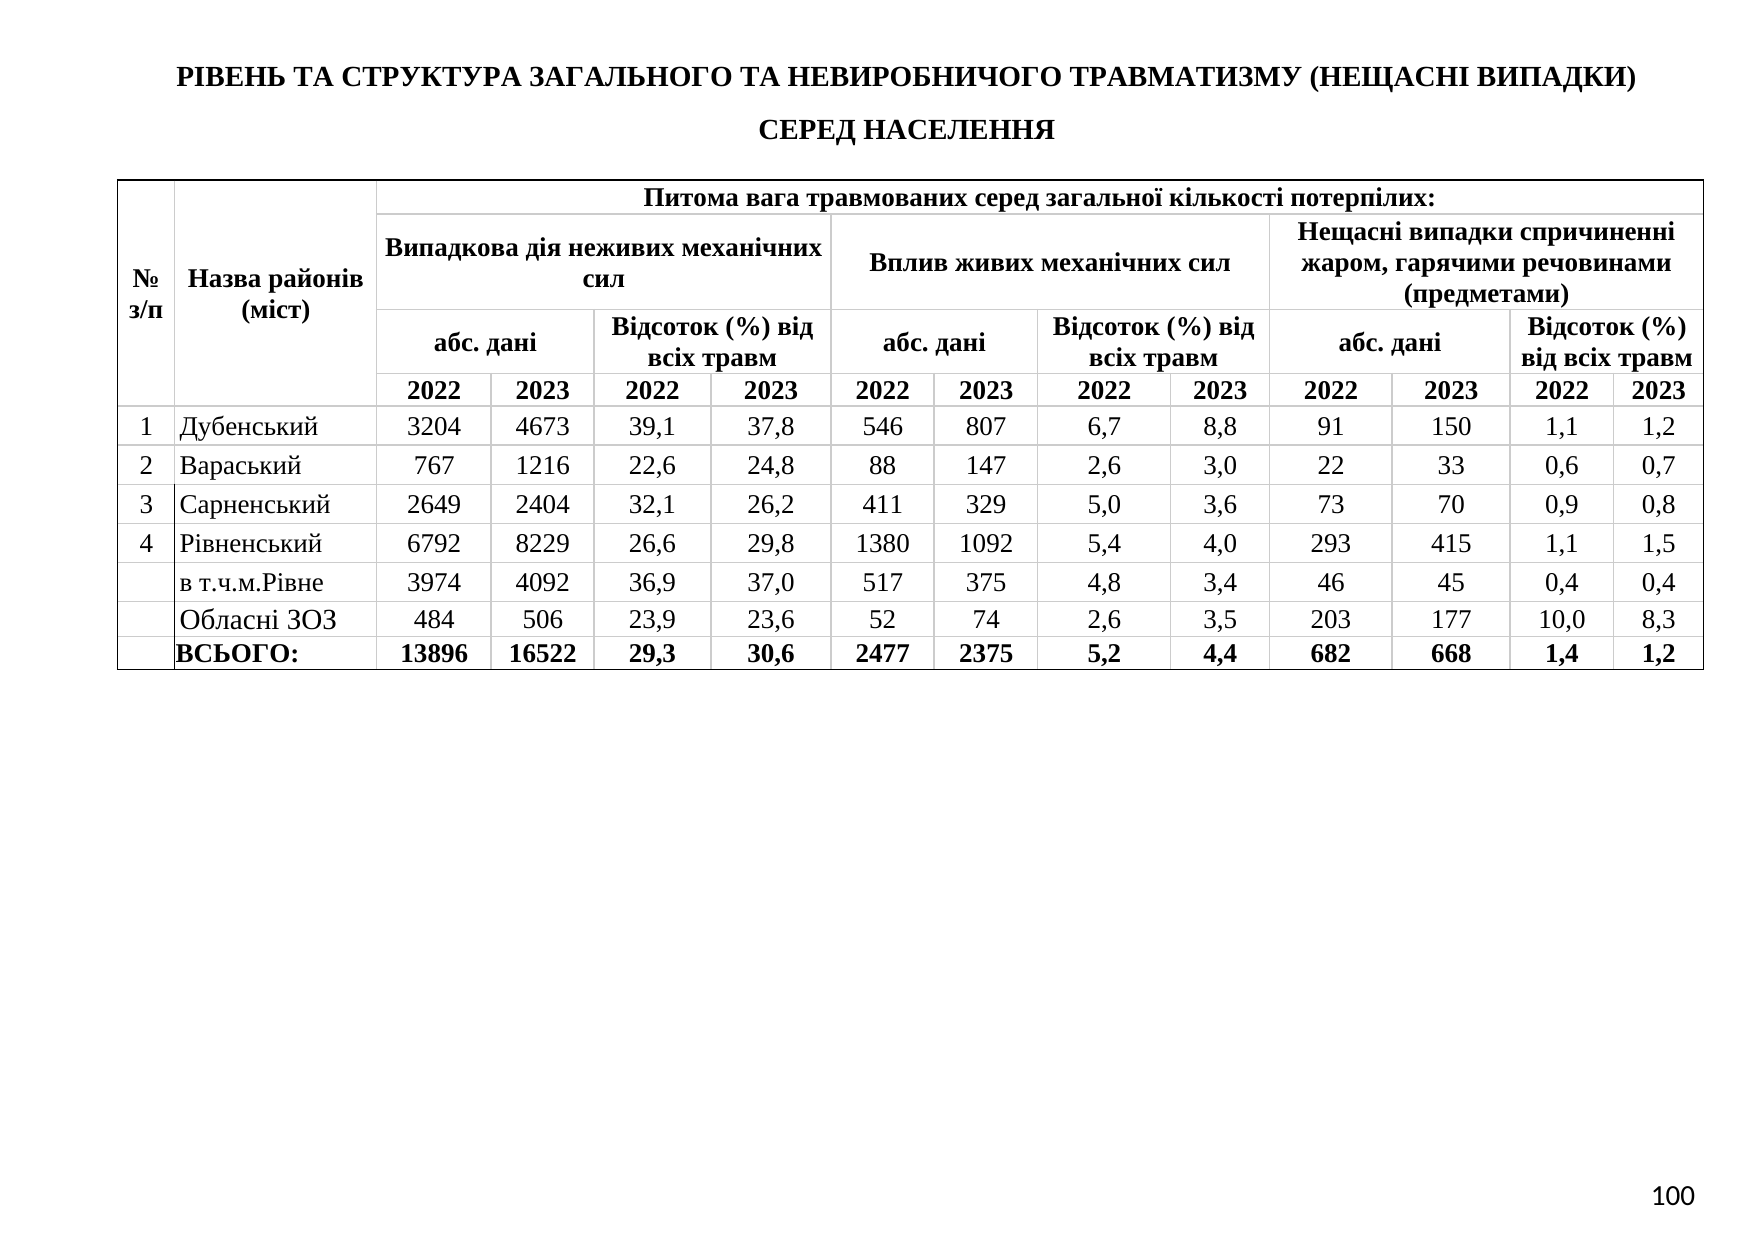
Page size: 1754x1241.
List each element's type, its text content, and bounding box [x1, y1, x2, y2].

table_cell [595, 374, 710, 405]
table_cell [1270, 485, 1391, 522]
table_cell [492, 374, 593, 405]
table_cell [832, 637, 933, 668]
text СЕРЕД НАСЕЛЕННЯ [118, 112, 1695, 145]
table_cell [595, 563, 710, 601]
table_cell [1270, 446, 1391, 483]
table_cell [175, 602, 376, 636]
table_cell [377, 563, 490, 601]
text РІВЕНЬ ТА СТРУКТУРА ЗАГАЛЬНОГО ТА НЕВИРОБНИЧОГО ТРАВМАТИЗМУ (НЕЩАСНІ ВИПАДКИ) [118, 59, 1695, 93]
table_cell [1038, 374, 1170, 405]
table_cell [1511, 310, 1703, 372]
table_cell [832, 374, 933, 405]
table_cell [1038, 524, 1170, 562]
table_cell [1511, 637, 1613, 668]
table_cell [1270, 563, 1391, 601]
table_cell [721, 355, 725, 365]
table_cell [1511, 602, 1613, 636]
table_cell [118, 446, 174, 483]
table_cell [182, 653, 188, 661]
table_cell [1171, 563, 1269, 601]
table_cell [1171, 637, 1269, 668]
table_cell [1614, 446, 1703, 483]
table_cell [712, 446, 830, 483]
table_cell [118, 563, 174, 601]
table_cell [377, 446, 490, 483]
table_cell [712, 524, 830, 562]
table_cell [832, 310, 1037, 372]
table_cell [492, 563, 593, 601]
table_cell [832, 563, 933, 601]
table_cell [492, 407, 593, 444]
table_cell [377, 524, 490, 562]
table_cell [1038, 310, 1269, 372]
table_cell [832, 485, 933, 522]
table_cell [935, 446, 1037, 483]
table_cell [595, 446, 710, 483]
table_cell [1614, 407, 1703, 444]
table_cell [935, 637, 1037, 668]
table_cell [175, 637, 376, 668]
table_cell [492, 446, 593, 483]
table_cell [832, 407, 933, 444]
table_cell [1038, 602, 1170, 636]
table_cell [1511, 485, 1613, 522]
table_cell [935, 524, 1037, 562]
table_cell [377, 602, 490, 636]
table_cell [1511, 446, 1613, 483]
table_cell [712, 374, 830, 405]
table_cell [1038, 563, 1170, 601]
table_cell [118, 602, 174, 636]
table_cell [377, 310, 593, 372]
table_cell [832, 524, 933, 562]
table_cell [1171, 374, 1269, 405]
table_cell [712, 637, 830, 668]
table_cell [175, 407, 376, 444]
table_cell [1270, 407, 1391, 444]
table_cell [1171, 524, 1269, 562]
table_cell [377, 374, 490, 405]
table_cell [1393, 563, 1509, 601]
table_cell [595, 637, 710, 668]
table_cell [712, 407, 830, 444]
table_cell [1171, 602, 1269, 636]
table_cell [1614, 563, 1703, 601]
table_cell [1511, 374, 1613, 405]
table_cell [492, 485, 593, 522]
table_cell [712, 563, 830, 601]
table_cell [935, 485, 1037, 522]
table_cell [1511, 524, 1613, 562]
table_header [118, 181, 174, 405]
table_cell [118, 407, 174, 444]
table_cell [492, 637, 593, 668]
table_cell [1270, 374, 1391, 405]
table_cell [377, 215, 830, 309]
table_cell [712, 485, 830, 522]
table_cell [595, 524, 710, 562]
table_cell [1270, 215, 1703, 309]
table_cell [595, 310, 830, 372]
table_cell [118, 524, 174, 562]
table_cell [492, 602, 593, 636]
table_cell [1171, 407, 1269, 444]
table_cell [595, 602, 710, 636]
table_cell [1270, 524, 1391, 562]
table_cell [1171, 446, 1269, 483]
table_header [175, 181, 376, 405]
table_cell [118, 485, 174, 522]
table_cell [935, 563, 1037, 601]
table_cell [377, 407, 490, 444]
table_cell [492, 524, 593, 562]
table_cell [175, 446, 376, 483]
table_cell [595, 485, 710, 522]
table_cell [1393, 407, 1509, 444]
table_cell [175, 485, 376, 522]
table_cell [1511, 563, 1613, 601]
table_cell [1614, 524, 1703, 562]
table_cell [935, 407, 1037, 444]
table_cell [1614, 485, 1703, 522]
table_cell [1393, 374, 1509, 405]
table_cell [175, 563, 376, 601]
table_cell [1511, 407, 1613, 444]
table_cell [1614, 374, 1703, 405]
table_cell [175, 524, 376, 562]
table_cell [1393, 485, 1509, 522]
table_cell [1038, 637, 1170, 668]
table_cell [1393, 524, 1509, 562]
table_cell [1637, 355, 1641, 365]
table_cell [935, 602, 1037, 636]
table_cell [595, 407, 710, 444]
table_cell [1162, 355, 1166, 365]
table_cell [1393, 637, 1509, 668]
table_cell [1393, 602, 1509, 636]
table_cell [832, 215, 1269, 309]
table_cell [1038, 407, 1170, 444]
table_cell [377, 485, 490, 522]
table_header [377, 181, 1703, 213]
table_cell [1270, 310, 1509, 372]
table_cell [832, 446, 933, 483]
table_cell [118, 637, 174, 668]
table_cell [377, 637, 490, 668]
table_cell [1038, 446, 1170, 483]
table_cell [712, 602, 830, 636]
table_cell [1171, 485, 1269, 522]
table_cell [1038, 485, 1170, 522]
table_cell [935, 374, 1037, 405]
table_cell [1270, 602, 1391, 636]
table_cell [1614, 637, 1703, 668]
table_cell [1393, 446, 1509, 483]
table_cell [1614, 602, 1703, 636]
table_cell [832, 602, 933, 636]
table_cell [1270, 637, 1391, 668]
